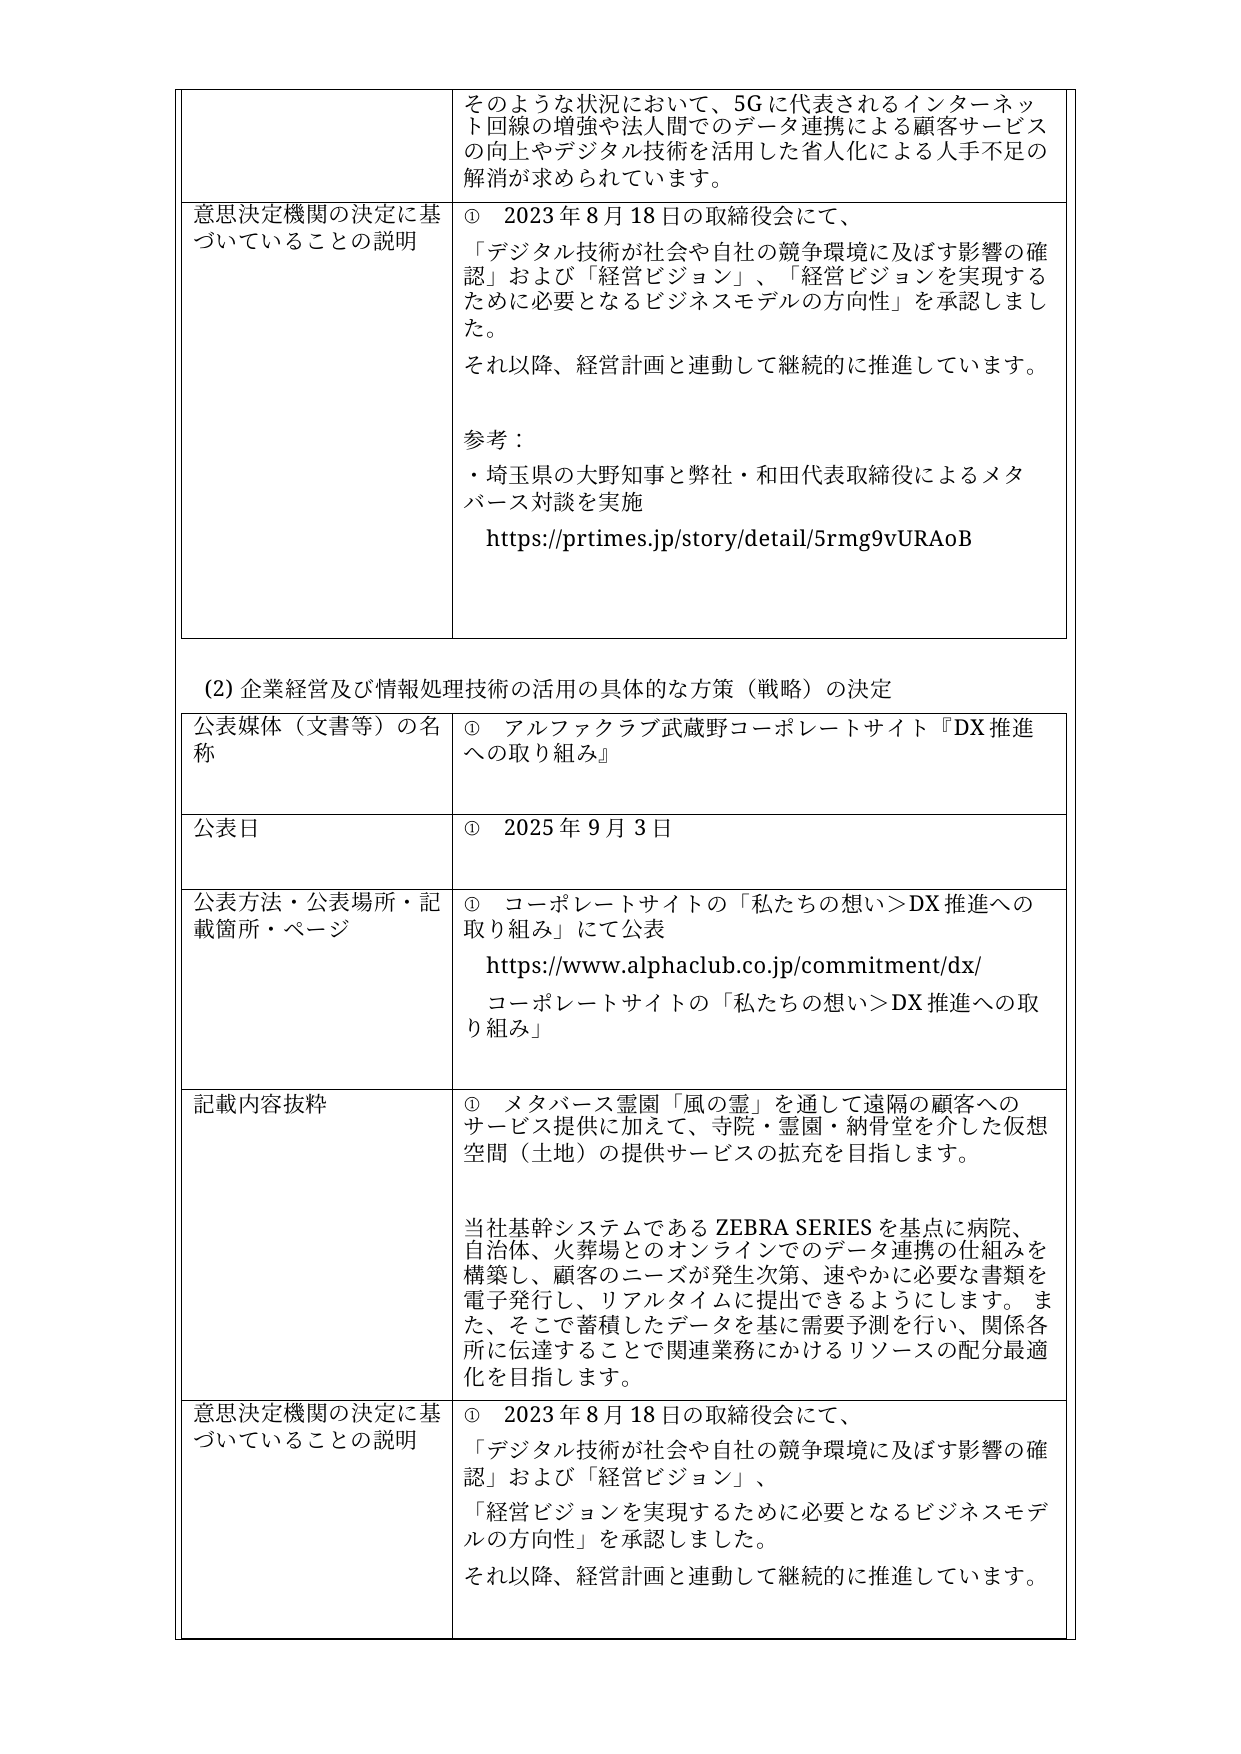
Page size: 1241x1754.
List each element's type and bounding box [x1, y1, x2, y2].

table_cell [176, 90, 1075, 1638]
